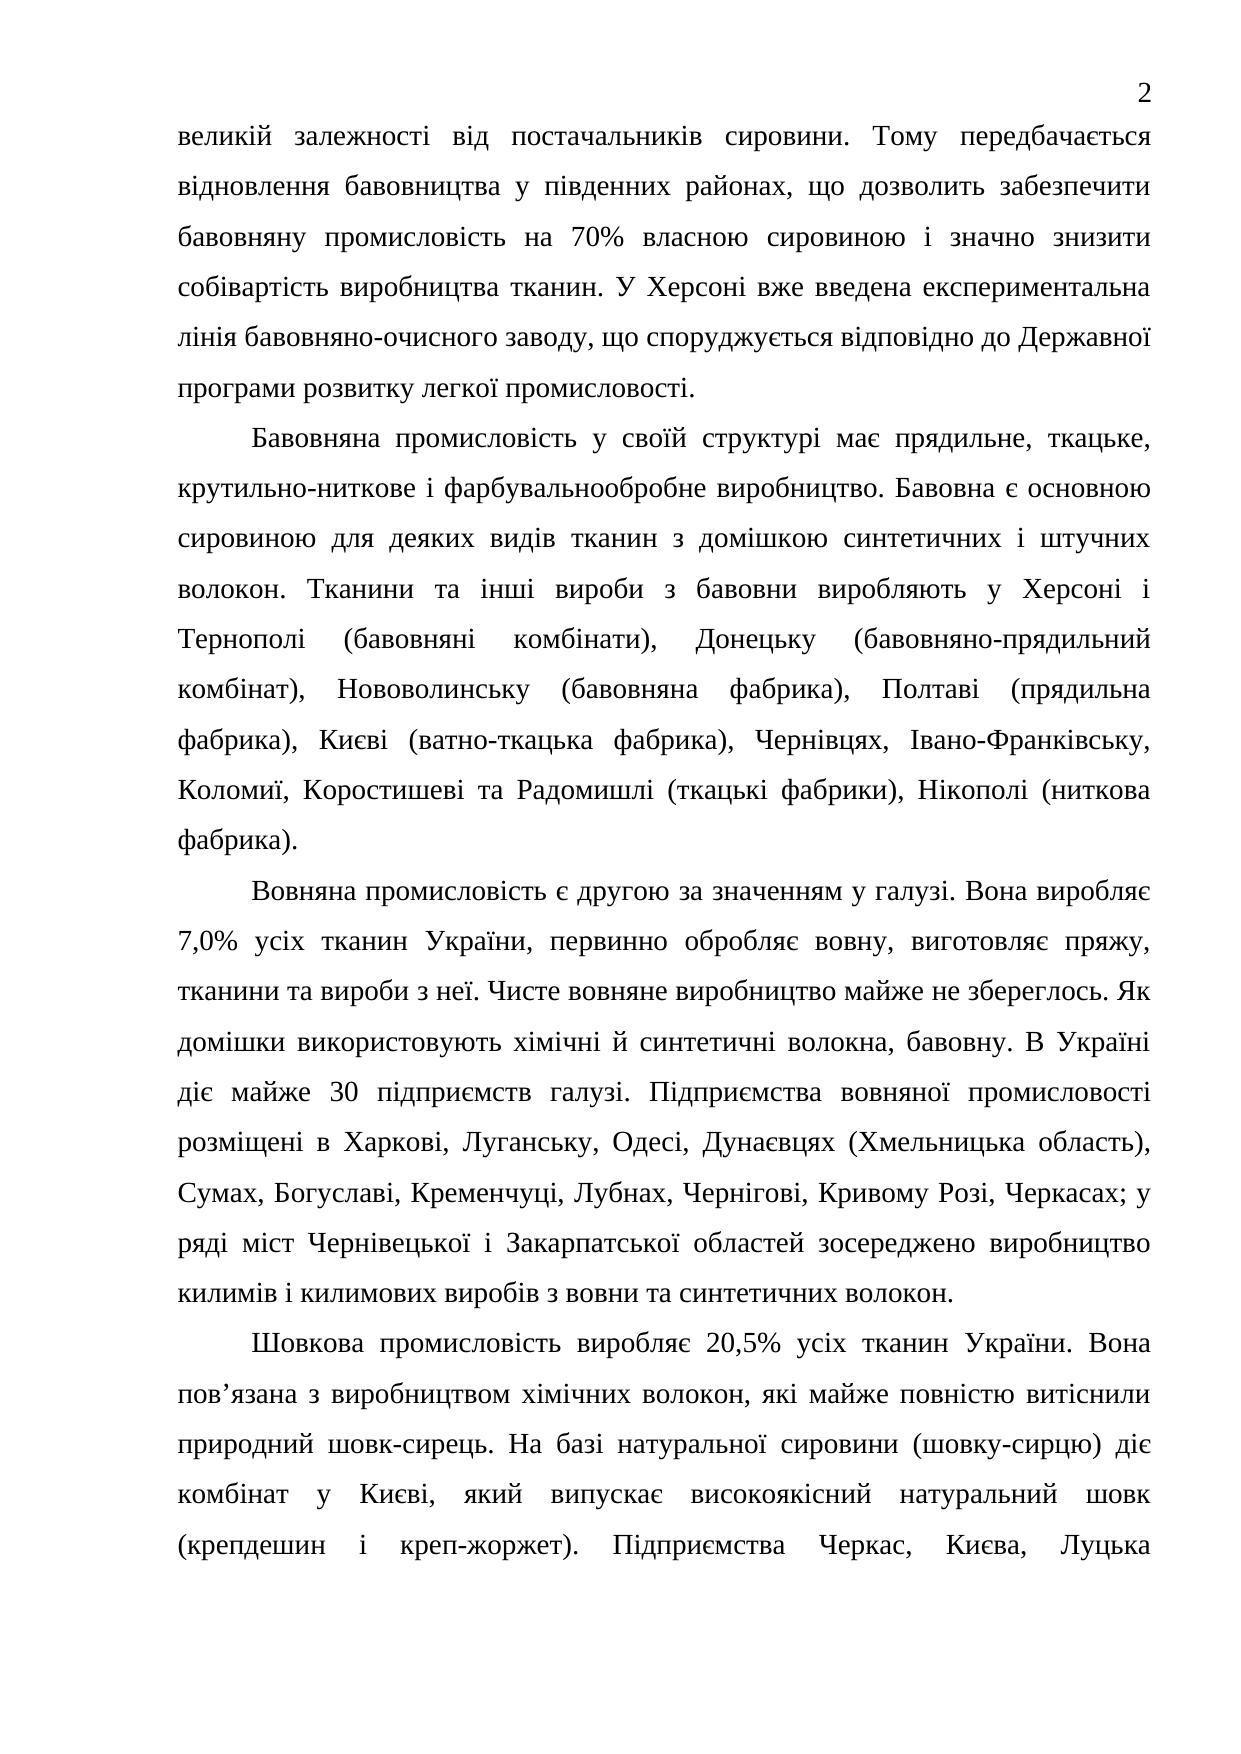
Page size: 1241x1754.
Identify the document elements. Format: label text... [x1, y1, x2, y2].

text Бавовняна промисловість у своїй структурі має прядильне, ткацьке, крутильно-ниткове і фарбувальнообробне виробництво. Бавовна є основною сировиною для деяких видів тканин з домішкою синтетичних і штучних волокон. Тканини та інші вироби з бавовни виробляють у Херсоні і Тернополі (бавовняні комбінати), Донецьку (бавовняно-прядильний комбінат), Нововолинську (бавовняна фабрика), Полтаві (прядильна фабрика), Києві (ватно-ткацька фабрика), Чернівцях, Івано-Франківську, Коломиї, Коростишеві та Радомишлі (ткацькі фабрики), Нікополі (ниткова фабрика). [177, 420, 1152, 856]
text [177, 118, 1152, 403]
text Вовняна промисловість є другою за значенням у галузі. Вона виробляє 7,0% усіх тканин України, первинно обробляє вовну, виготовляє пряжу, тканини та вироби з неї. Чисте вовняне виробництво майже не збереглось. Як домішки використовують хімічні й синтетичні волокна, бавовну. В Україні діє майже 30 підприємств галузі. Підприємства вовняної промисловості розміщені в Харкові, Луганську, Одесі, Дунаєвцях (Хмельницька область), Сумах, Богуславі, Кременчуці, Лубнах, Чернігові, Кривому Розі, Черкасах; у ряді міст Чернівецької і Закарпатської областей зосереджено виробництво килимів і килимових виробів з вовни та синтетичних волокон. [177, 873, 1152, 1309]
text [177, 1326, 1152, 1560]
